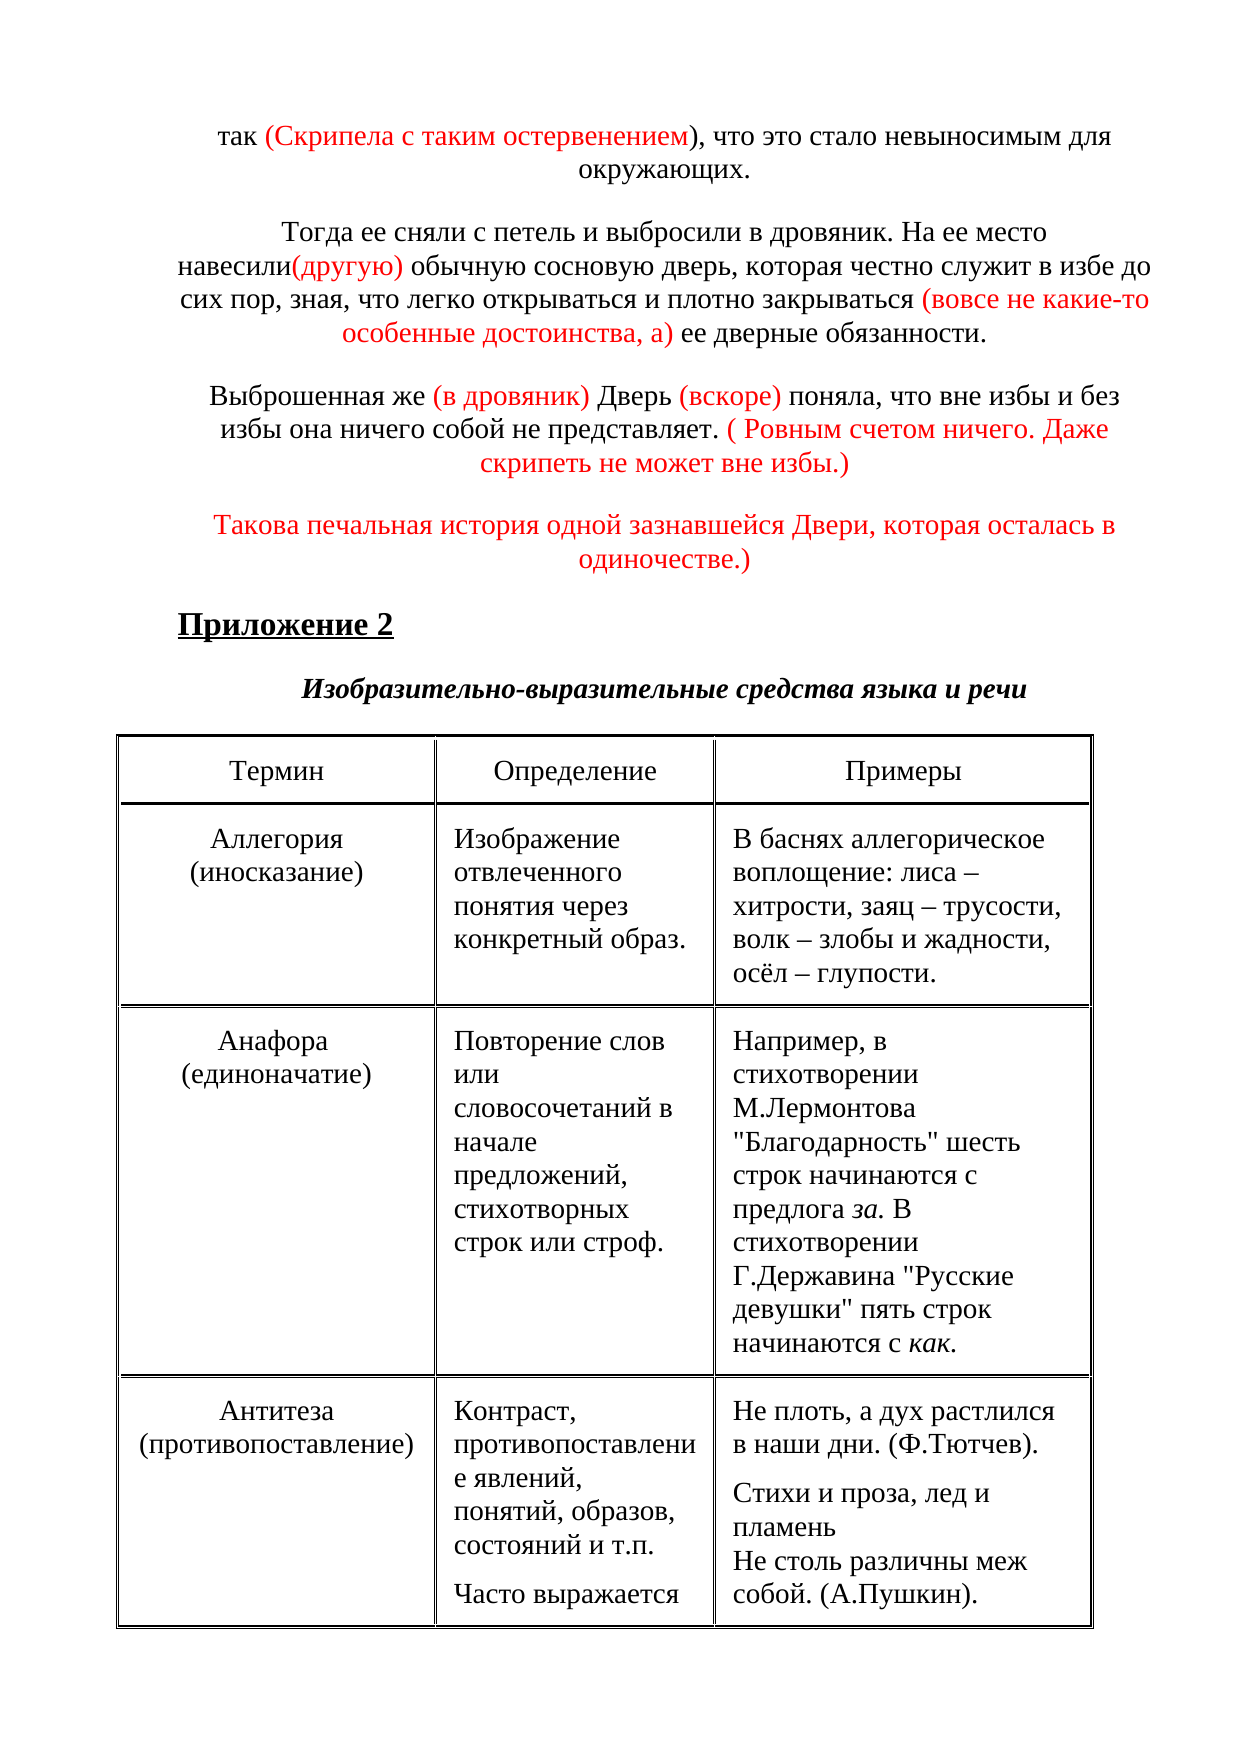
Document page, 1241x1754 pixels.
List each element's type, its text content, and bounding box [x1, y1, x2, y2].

table_cell Анафора (единоначатие) [119, 1004, 434, 1374]
text Приложение 2 [177, 604, 1152, 642]
text Такова печальная история одной зазнавшейся Двери, которая осталась в одиночестве.) [177, 507, 1152, 574]
table_cell Изображение отвлеченного понятия через конкретный образ. [437, 805, 713, 1004]
table_header Определение [436, 737, 715, 802]
text Изобразительно-выразительные средства языка и речи [177, 671, 1152, 705]
text Тогда ее сняли с петель и выбросили в дровяник. На ее место навесили(другую) обычную сосновую дверь, которая честно служит в избе до сих пор, зная, что легко открываться и плотно закрываться (вовсе не какие-то особенные достоинства, а) ее дверные обязанности. [177, 214, 1152, 348]
table_cell Повторение слов или словосочетаний в начале предложений, стихотворных строк или строф. [437, 1008, 713, 1374]
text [177, 118, 1152, 185]
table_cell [119, 1374, 436, 1625]
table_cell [436, 1378, 715, 1625]
table_cell В баснях аллегорическое воплощение: лиса – хитрости, заяц – трусости, волк – злобы и жадности, осёл – глупости. [716, 802, 1090, 1004]
text Выброшенная же (в дровяник) Дверь (вскоре) поняла, что вне избы и без избы она ничего собой не представляет. ( Ровным счетом ничего. Даже скрипеть не может вне избы.) [177, 378, 1152, 478]
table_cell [715, 1374, 1091, 1625]
table_header Термин [119, 737, 436, 802]
table_cell Аллегория (иносказание) [119, 802, 434, 1004]
table_header Примеры [715, 737, 1090, 802]
table_cell Например, в стихотворении М.Лермонтова "Благодарность" шесть строк начинаются с предлога за. В стихотворении Г.Державина "Русские девушки" пять строк начинаются с как. [716, 1004, 1091, 1374]
